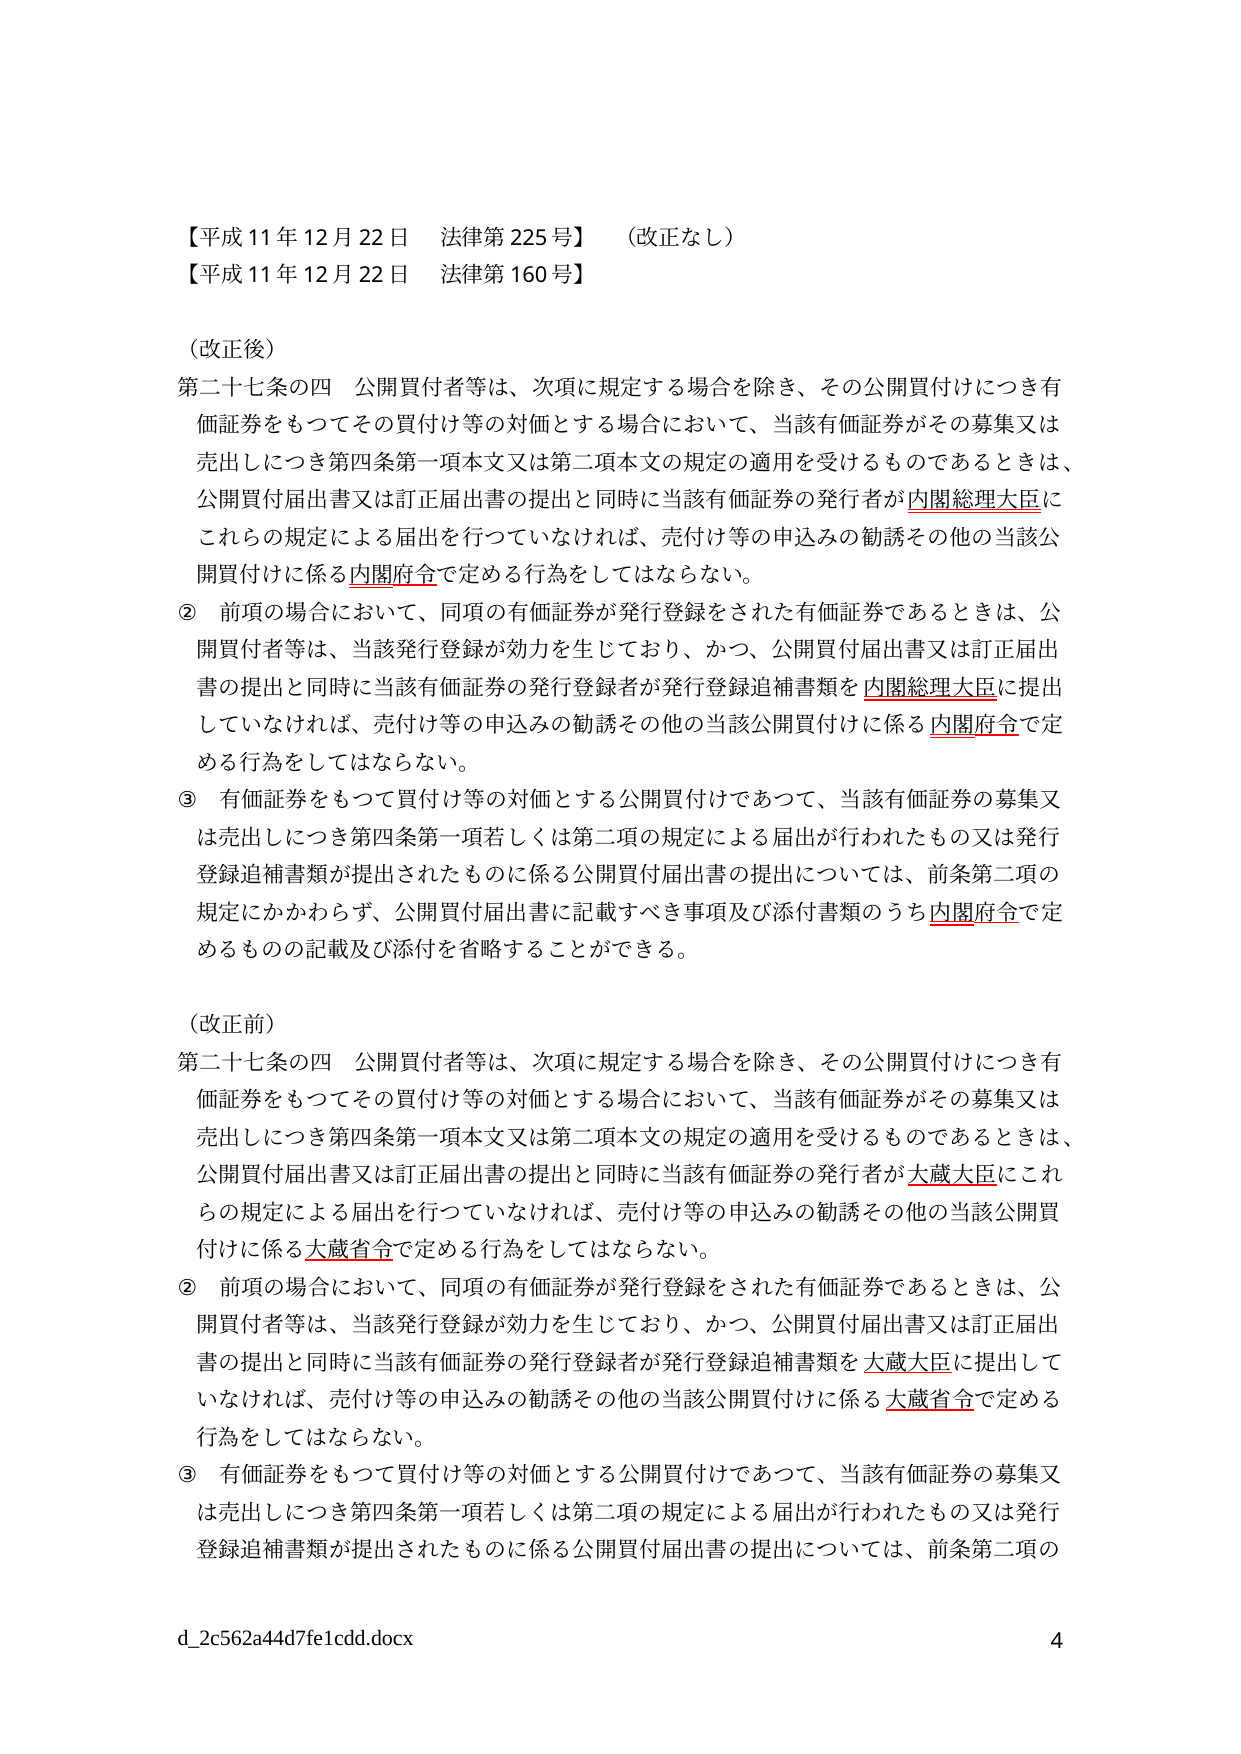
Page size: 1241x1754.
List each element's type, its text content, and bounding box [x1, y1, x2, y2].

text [177, 1454, 1063, 1567]
text ③ 有価証券をもつて買付け等の対価とする公開買付けであつて、当該有価証券の募集又は売出しにつき第四条第一項若しくは第二項の規定による届出が行われたもの又は発行登録追補書類が提出されたものに係る公開買付届出書の提出については、前条第二項の規定にかかわらず、公開買付届出書に記載すべき事項及び添付書類のうち内閣府令で定めるものの記載及び添付を省略することができる。 [177, 779, 1063, 967]
text （改正前） [177, 1004, 1063, 1042]
text 第二十七条の四 公開買付者等は、次項に規定する場合を除き、その公開買付けにつき有価証券をもつてその買付け等の対価とする場合において、当該有価証券がその募集又は売出しにつき第四条第一項本文又は第二項本文の規定の適用を受けるものであるときは、公開買付届出書又は訂正届出書の提出と同時に当該有価証券の発行者が大蔵大臣にこれらの規定による届出を行つていなければ、売付け等の申込みの勧誘その他の当該公開買付けに係る大蔵省令で定める行為をしてはならない。 [177, 1042, 1063, 1267]
text 【平成11年12月22日 法律第225号】 （改正なし） [177, 217, 1063, 254]
text （改正後） [177, 329, 1063, 367]
text 第二十七条の四 公開買付者等は、次項に規定する場合を除き、その公開買付けにつき有価証券をもつてその買付け等の対価とする場合において、当該有価証券がその募集又は売出しにつき第四条第一項本文又は第二項本文の規定の適用を受けるものであるときは、公開買付届出書又は訂正届出書の提出と同時に当該有価証券の発行者が内閣総理大臣にこれらの規定による届出を行つていなければ、売付け等の申込みの勧誘その他の当該公開買付けに係る内閣府令で定める行為をしてはならない。 [177, 367, 1063, 592]
text 【平成11年12月22日 法律第160号】 [177, 254, 1063, 292]
text ② 前項の場合において、同項の有価証券が発行登録をされた有価証券であるときは、公開買付者等は、当該発行登録が効力を生じており、かつ、公開買付届出書又は訂正届出書の提出と同時に当該有価証券の発行登録者が発行登録追補書類を大蔵大臣に提出していなければ、売付け等の申込みの勧誘その他の当該公開買付けに係る大蔵省令で定める行為をしてはならない。 [177, 1267, 1063, 1454]
text ② 前項の場合において、同項の有価証券が発行登録をされた有価証券であるときは、公開買付者等は、当該発行登録が効力を生じており、かつ、公開買付届出書又は訂正届出書の提出と同時に当該有価証券の発行登録者が発行登録追補書類を内閣総理大臣に提出していなければ、売付け等の申込みの勧誘その他の当該公開買付けに係る内閣府令で定める行為をしてはならない。 [177, 592, 1063, 779]
